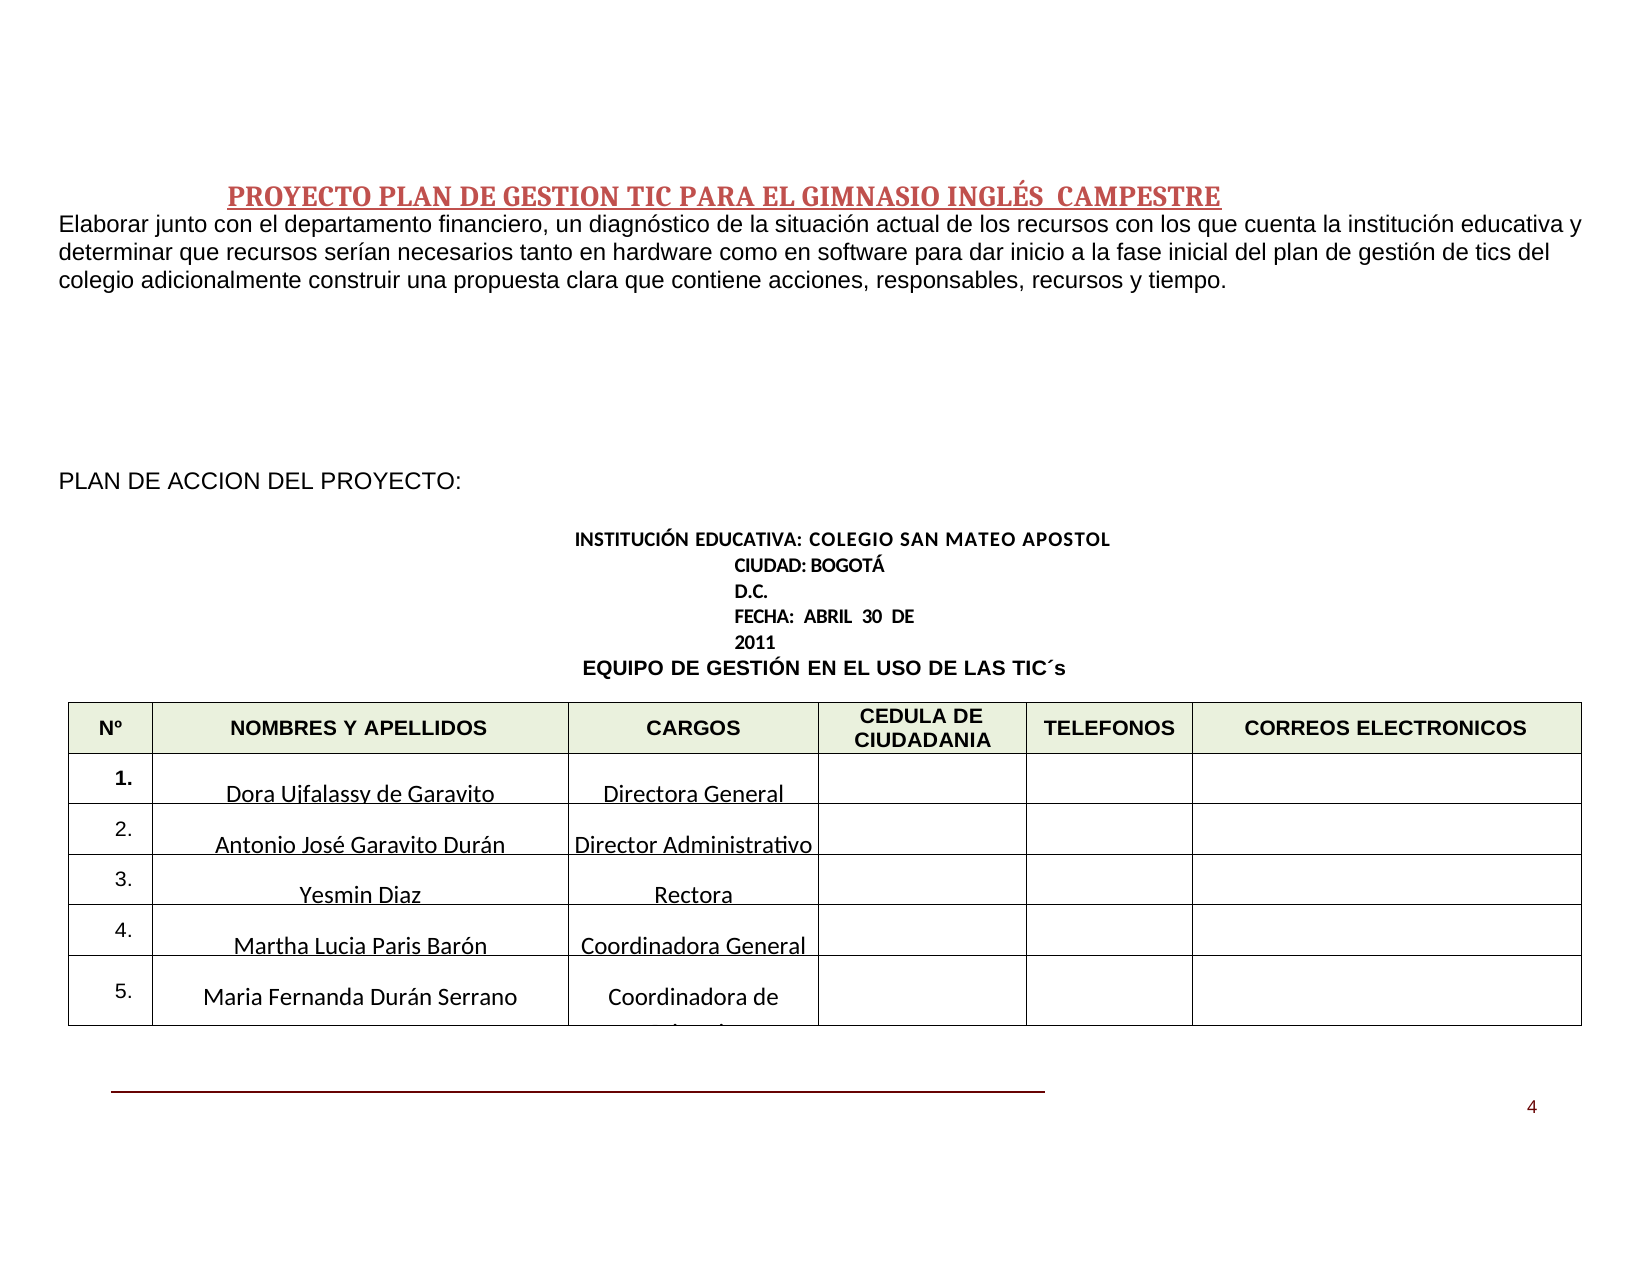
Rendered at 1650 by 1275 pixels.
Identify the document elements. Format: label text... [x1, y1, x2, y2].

table_cell [1193, 855, 1581, 904]
table_cell 4. [69, 905, 152, 955]
table_cell [1027, 905, 1192, 955]
table_cell [819, 905, 1026, 955]
table_header CEDULA DE CIUDADANIA [819, 703, 1026, 753]
table_cell Yesmin Diaz [153, 855, 568, 904]
table_cell [1193, 804, 1581, 854]
table_cell Rectora [569, 855, 818, 904]
table_cell [819, 804, 1026, 854]
text PLAN DE ACCION DEL PROYECTO: [58, 467, 1130, 494]
table_cell Martha Lucia Paris Barón [153, 905, 568, 955]
table_header CORREOS ELECTRONICOS [1193, 703, 1581, 753]
table_cell Coordinadora de Primaria [569, 956, 818, 1025]
table_cell [1027, 855, 1192, 904]
table_header Nº [69, 703, 152, 753]
table_header NOMBRES Y APELLIDOS [153, 703, 568, 753]
text EQUIPO DE GESTIÓN EN EL USO DE LAS TIC´s [576, 655, 1073, 679]
table_cell [1027, 956, 1192, 1025]
table_header CARGOS [569, 703, 818, 753]
table_cell [1027, 754, 1192, 803]
text FECHA: ABRIL 30 DE 2011 [734, 603, 914, 654]
table_cell 1. [69, 754, 152, 803]
table_cell [1027, 804, 1192, 854]
table_cell [1193, 905, 1581, 955]
table_cell Maria Fernanda Durán Serrano [153, 956, 568, 1025]
table_header TELEFONOS [1027, 703, 1192, 753]
table_cell Director Administrativo [569, 804, 818, 854]
table_cell Antonio José Garavito Durán [153, 804, 568, 854]
table_cell [819, 754, 1026, 803]
table_cell Directora General [569, 754, 818, 803]
table_cell [819, 956, 1026, 1025]
table_cell 2. [69, 804, 152, 854]
text Elaborar junto con el departamento financiero, un diagnóstico de la situación actual de los recursos con los que cuenta la institución educativa y determinar que recursos serían necesarios tanto en hardware como en software para dar inicio a la fase inicial del plan de gestión de tics del colegio adicionalmente construir una propuesta clara que contiene acciones, responsables, recursos y tiempo. [58, 210, 1594, 293]
table_cell [1193, 956, 1581, 1025]
table_cell [1193, 754, 1581, 803]
table_cell [819, 855, 1026, 904]
text INSTITUCIÓN EDUCATIVA: COLEGIO SAN MATEO APOSTOL [501, 527, 1130, 552]
table_cell Dora Ujfalassy de Garavito [153, 754, 568, 803]
table_cell 5. [69, 956, 152, 1025]
table_cell 3. [69, 855, 152, 904]
table_cell Coordinadora General [569, 905, 818, 955]
text CIUDAD: BOGOTÁ D.C. [734, 553, 914, 603]
